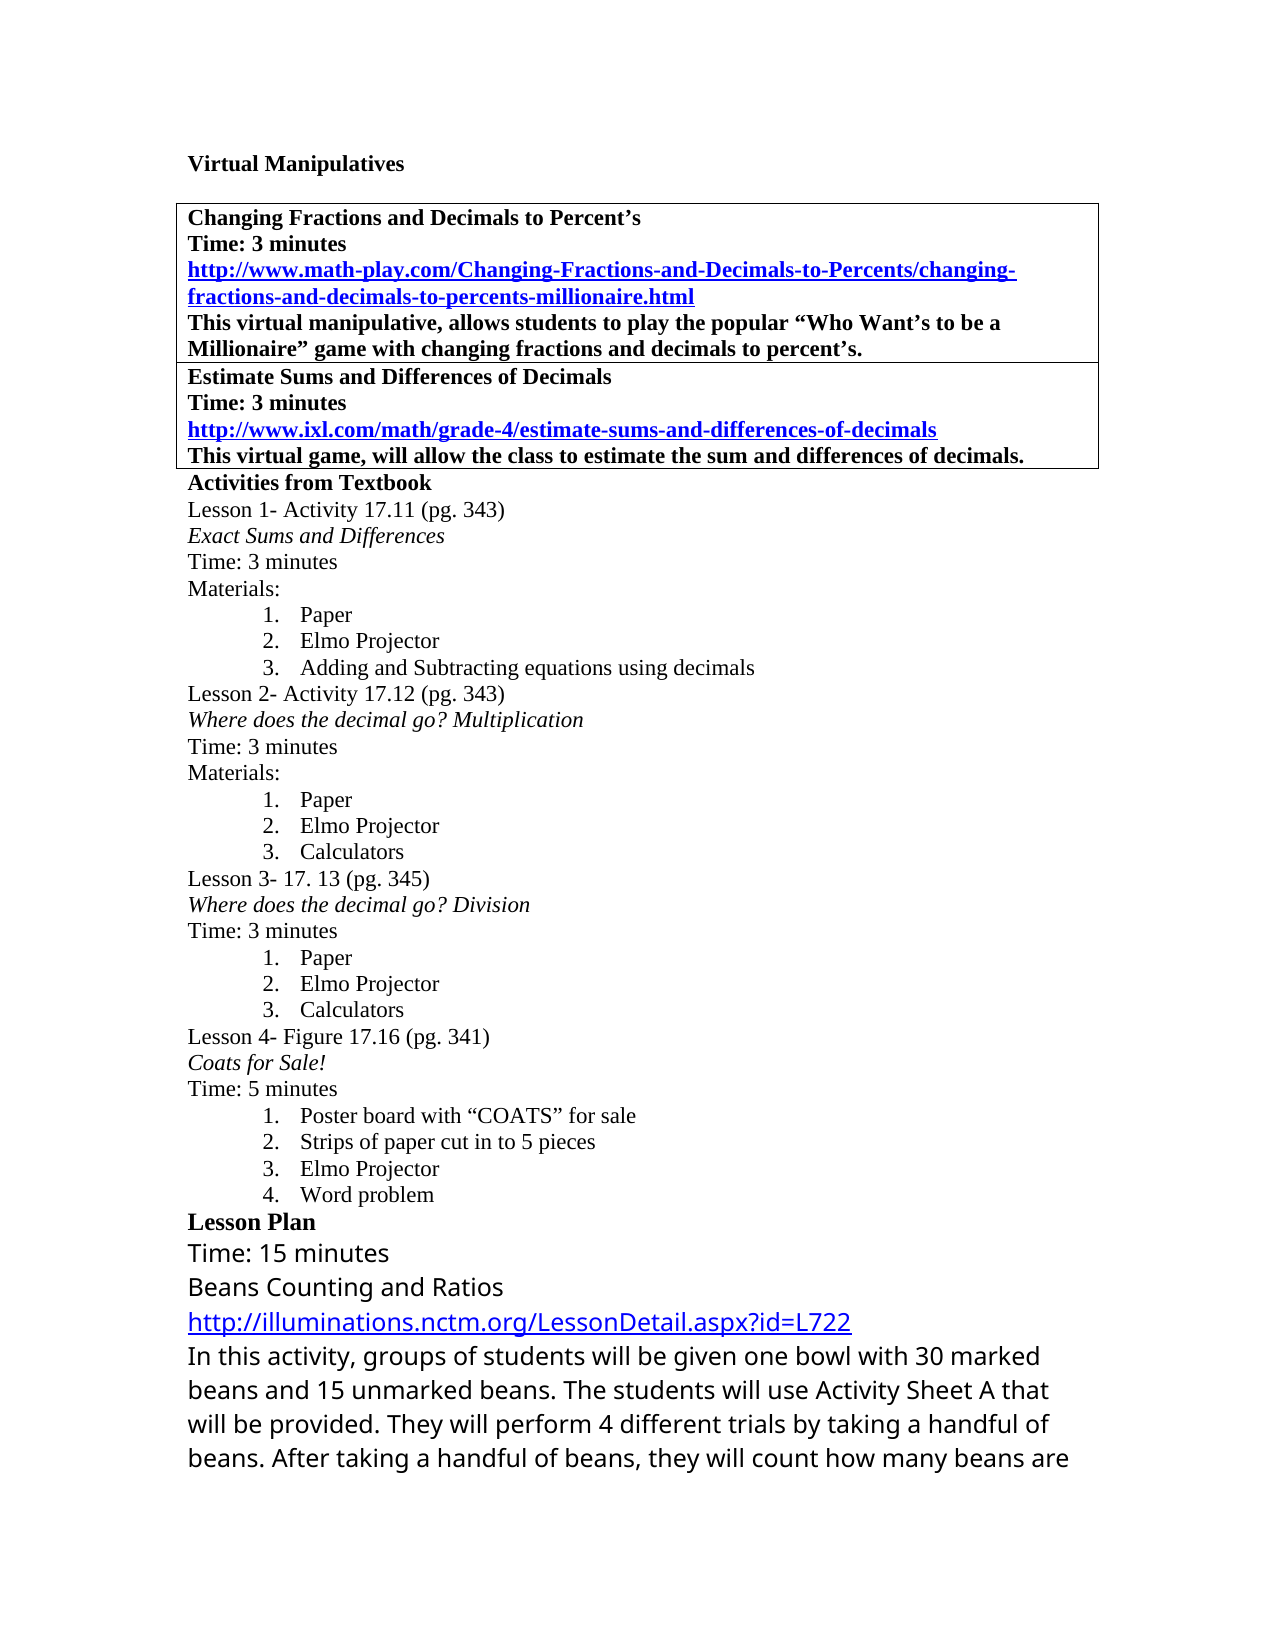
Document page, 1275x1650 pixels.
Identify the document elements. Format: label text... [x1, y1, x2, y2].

list Calculators [262, 838, 1087, 865]
list Calculators [262, 996, 1087, 1023]
list Adding and Subtracting equations using decimals [262, 654, 1087, 680]
text Activities from Textbook [187, 469, 1087, 496]
list Elmo Projector [262, 1154, 1087, 1181]
text Time: 3 minutes [187, 548, 1087, 575]
text Exact Sums and Differences [187, 522, 1087, 548]
text Virtual Manipulatives [187, 150, 1087, 176]
list Paper [262, 944, 1087, 970]
list Paper [262, 786, 1087, 812]
list Poster board with “COATS” for sale [262, 1102, 1087, 1128]
text Beans Counting and Ratios [187, 1270, 1087, 1304]
list Time: 3 minutes [187, 917, 1087, 944]
table_cell Estimate Sums and Differences of Decimals Time: 3 minutes http://www.ixl.com/math/grade-4/estimate-sums-and-differences-of-decimals This virtual game, will allow the class to estimate the sum and differences of decimals. [177, 363, 1098, 468]
text Materials: [187, 575, 1087, 601]
list Lesson 4- Figure 17.16 (pg. 341) [187, 1023, 1087, 1049]
text http://illuminations.nctm.org/LessonDetail.aspx?id=L722 [187, 1304, 1087, 1338]
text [187, 1338, 1087, 1474]
list Strips of paper cut in to 5 pieces [262, 1128, 1087, 1154]
list Where does the decimal go? Division [187, 891, 1087, 917]
list Where does the decimal go? Multiplication [187, 707, 1087, 733]
list Paper [262, 601, 1087, 627]
list Time: 5 minutes [187, 1076, 1087, 1102]
list Lesson 2- Activity 17.12 (pg. 343) [187, 680, 1087, 707]
list Word problem [262, 1181, 1087, 1207]
text Lesson Plan [187, 1207, 1087, 1236]
list Lesson 3- 17. 13 (pg. 345) [187, 865, 1087, 891]
list Time: 3 minutes [187, 733, 1087, 759]
text Time: 15 minutes [187, 1236, 1087, 1270]
list Elmo Projector [262, 970, 1087, 996]
table_header Changing Fractions and Decimals to Percent’s Time: 3 minutes http://www.math-play.com/Changing-Fractions-and-Decimals-to-Percents/changing-fractions-and-decimals-to-percents-millionaire.html This virtual manipulative, allows students to play the popular “Who Want’s to be a Millionaire” game with changing fractions and decimals to percent’s. [177, 204, 1098, 362]
list Elmo Projector [262, 812, 1087, 838]
list Elmo Projector [262, 627, 1087, 654]
list Materials: [187, 759, 1087, 786]
list Coats for Sale! [187, 1049, 1087, 1076]
text Lesson 1- Activity 17.11 (pg. 343) [187, 496, 1087, 522]
